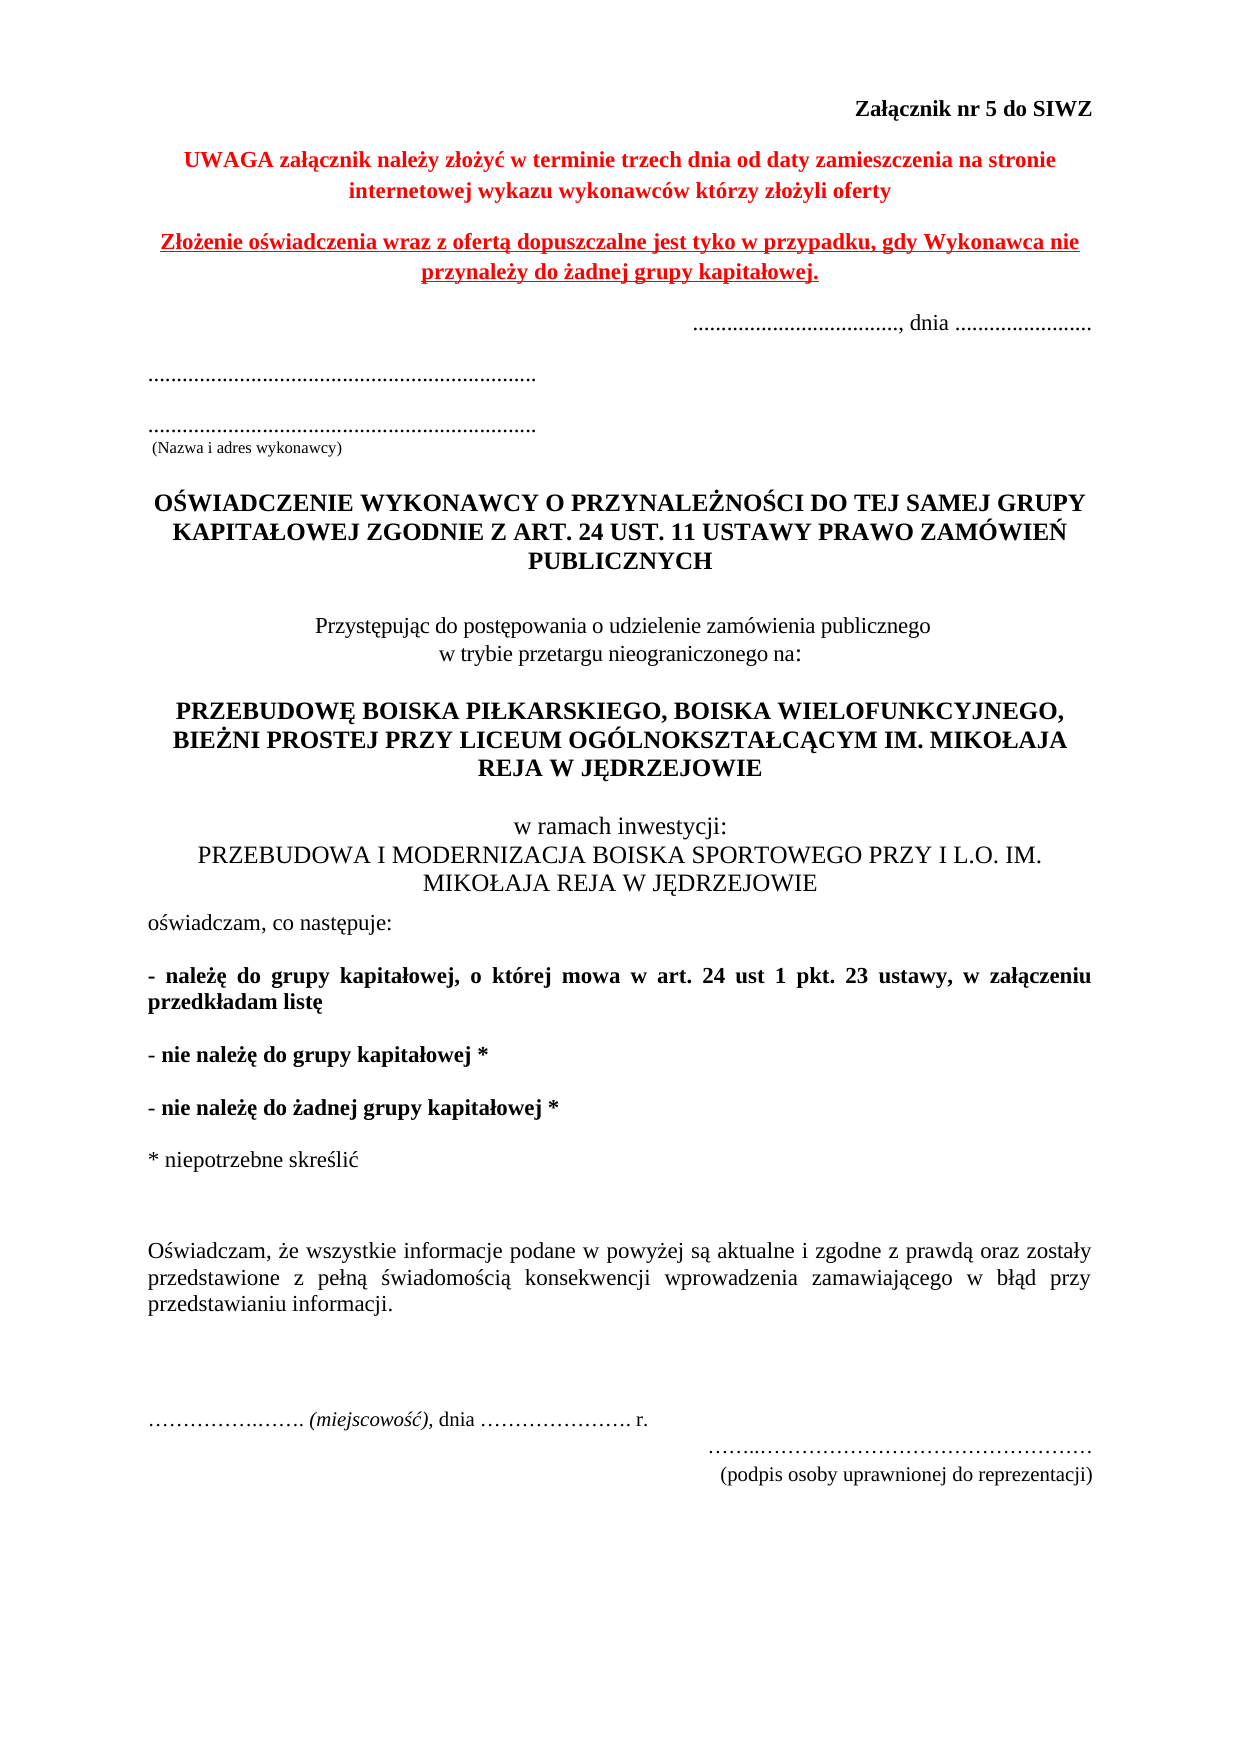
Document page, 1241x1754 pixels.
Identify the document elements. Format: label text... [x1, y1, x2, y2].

text (Nazwa i adres wykonawcy) [148, 437, 1093, 457]
text w trybie przetargu nieograniczonego na: [148, 638, 1093, 667]
text PRZEBUDOWA I MODERNIZACJA BOISKA SPORTOWEGO PRZY I L.O. IM. MIKOŁAJA REJA W JĘDRZEJOWIE [148, 840, 1093, 897]
text - nie należę do grupy kapitałowej * [148, 1041, 1093, 1067]
text UWAGA załącznik należy złożyć w terminie trzech dnia od daty zamieszczenia na stronie internetowej wykazu wykonawców którzy złożyli oferty [148, 146, 1093, 203]
text .................................................................... [148, 411, 1093, 437]
text ...................................., dnia ........................ [148, 309, 1093, 335]
text ……..………………………………………… [148, 1434, 1093, 1458]
text Załącznik nr 5 do SIWZ [148, 95, 1093, 122]
text Przystępując do postępowania o udzielenie zamówienia publicznego [148, 612, 1093, 638]
text Złożenie oświadczenia wraz z ofertą dopuszczalne jest tyko w przypadku, gdy Wykonawca nie przynależy do żadnej grupy kapitałowej. [148, 228, 1093, 284]
text * niepotrzebne skreślić [148, 1146, 1093, 1173]
text oświadczam, co następuje: [148, 909, 1093, 936]
text (podpis osoby uprawnionej do reprezentacji) [148, 1462, 1093, 1486]
text OŚWIADCZENIE WYKONAWCY O PRZYNALEŻNOŚCI DO TEJ SAMEJ GRUPY KAPITAŁOWEJ ZGODNIE Z ART. 24 UST. 11 USTAWY PRAWO ZAMÓWIEŃ PUBLICZNYCH [148, 488, 1093, 574]
text - nie należę do żadnej grupy kapitałowej * [148, 1094, 1093, 1120]
text Oświadczam, że wszystkie informacje podane w powyżej są aktualne i zgodne z prawdą oraz zostały przedstawione z pełną świadomością konsekwencji wprowadzenia zamawiającego w błąd przy przedstawianiu informacji. [148, 1237, 1093, 1317]
text w ramach inwestycji: [148, 811, 1093, 840]
text - należę do grupy kapitałowej, o której mowa w art. 24 ust 1 pkt. 23 ustawy, w załączeniu przedkładam listę [148, 962, 1093, 1015]
text .................................................................... [148, 360, 1093, 386]
text …………….……. (miejscowość), dnia …………………. r. [148, 1407, 1093, 1431]
text PRZEBUDOWĘ BOISKA PIŁKARSKIEGO, BOISKA WIELOFUNKCYJNEGO, BIEŻNI PROSTEJ PRZY LICEUM OGÓLNOKSZTAŁCĄCYM IM. MIKOŁAJA REJA W JĘDRZEJOWIE [148, 696, 1093, 782]
